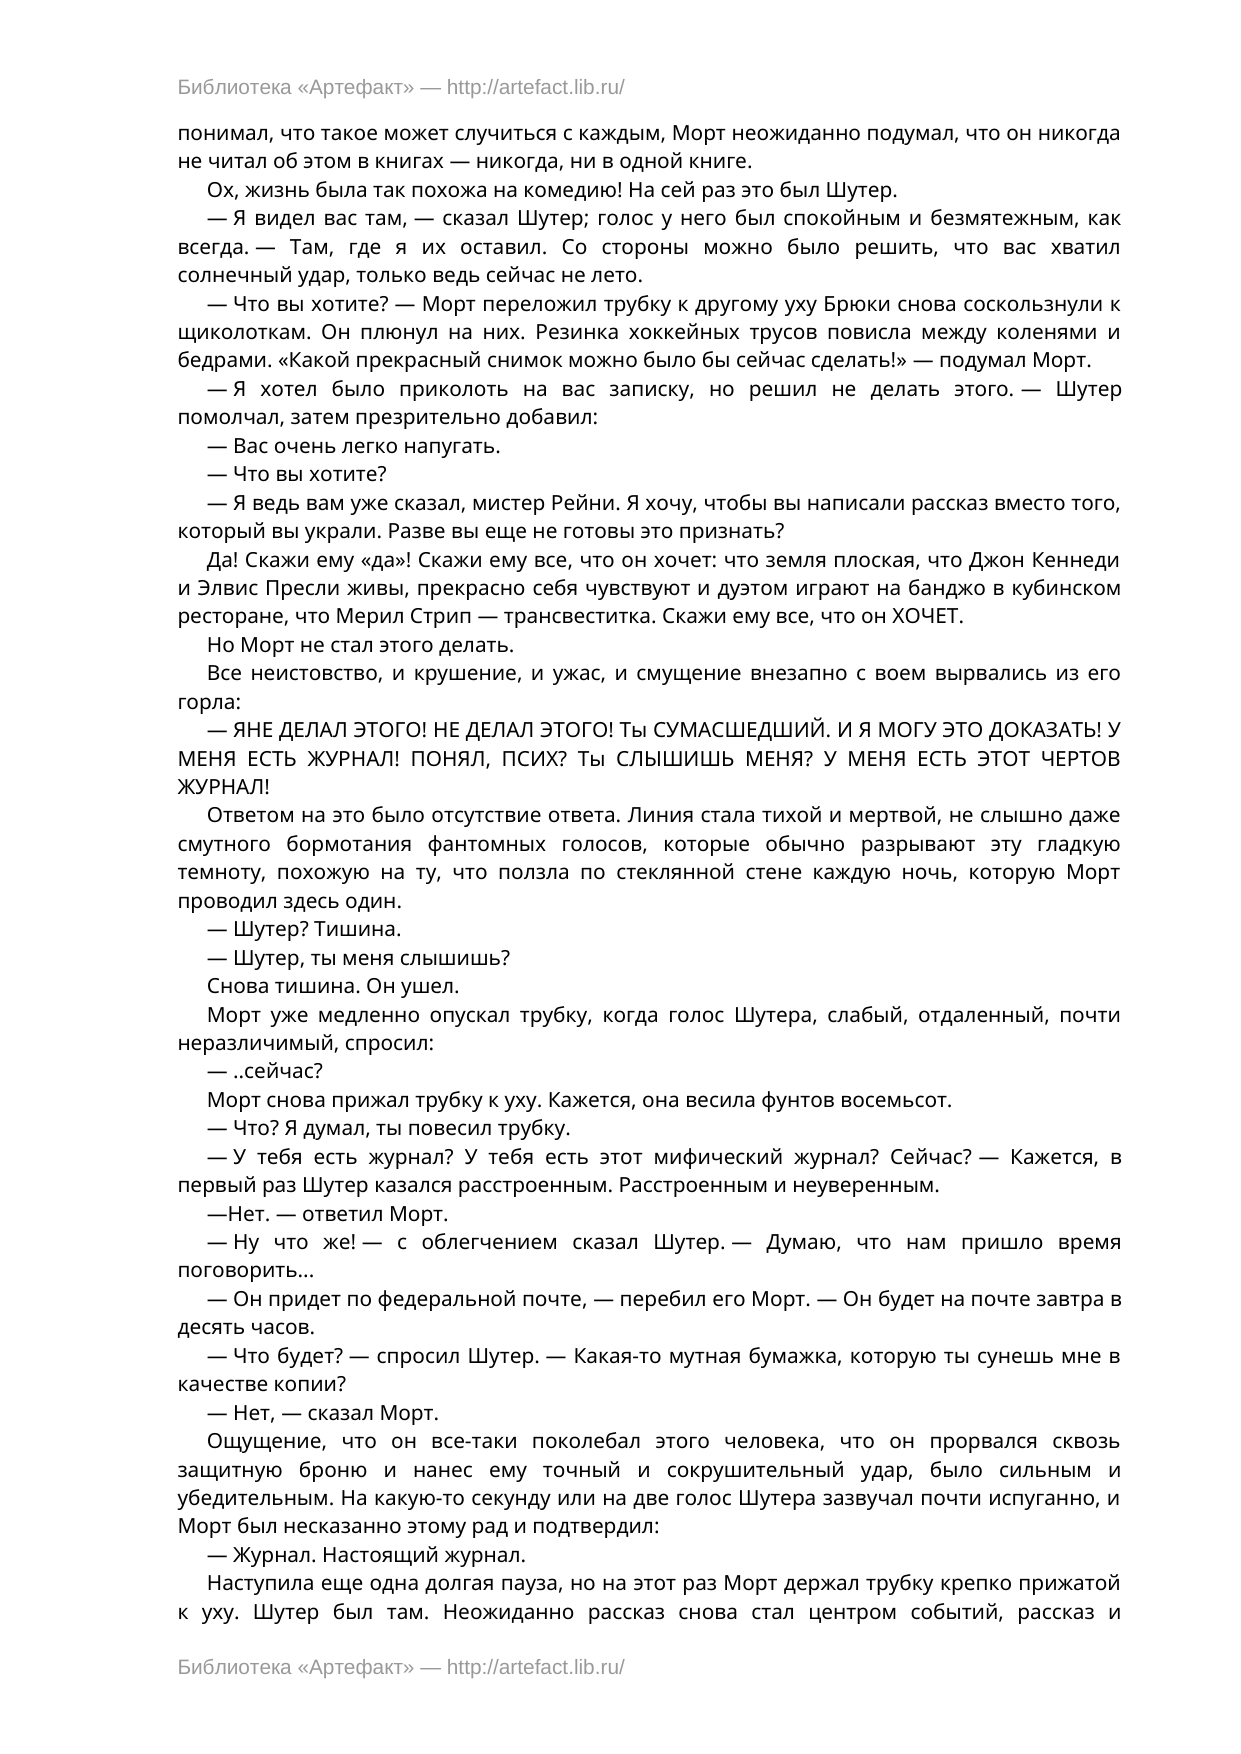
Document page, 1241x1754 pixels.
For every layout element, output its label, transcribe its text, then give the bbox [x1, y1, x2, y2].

text — У тебя есть журнал? У тебя есть этот мифический журнал? Сейчас? — Кажется, в первый раз Шутер казался расстроенным. Расстроенным и неуверенным. [177, 1142, 1122, 1199]
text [177, 118, 1122, 175]
text Морт уже медленно опускал трубку, когда голос Шутера, слабый, отдаленный, почти неразличимый, спросил: [177, 1000, 1122, 1057]
text — Я видел вас там, — сказал Шутер; голос у него был спокойным и безмятежным, как всегда. — Там, где я их оставил. Со стороны можно было решить, что вас хватил солнечный удар, только ведь сейчас не лето. [177, 203, 1122, 289]
text Ох, жизнь была так похожа на комедию! На сей раз это был Шутер. [177, 175, 1122, 203]
text — ..сейчас? [177, 1057, 1122, 1085]
text Но Морт не стал этого делать. [177, 630, 1122, 658]
text Да! Скажи ему «да»! Скажи ему все, что он хочет: что земля плоская, что Джон Кеннеди и Элвис Пресли живы, прекрасно себя чувствуют и дуэтом играют на банджо в кубинском ресторане, что Мерил Стрип — трансвеститка. Скажи ему все, что он ХОЧЕТ. [177, 545, 1122, 630]
text — Что вы хотите? — Морт переложил трубку к другому уху Брюки снова соскользнули к щиколоткам. Он плюнул на них. Резинка хоккейных трусов повисла между коленями и бедрами. «Какой прекрасный снимок можно было бы сейчас сделать!» — подумал Морт. [177, 289, 1122, 374]
text —Нет. — ответил Морт. [177, 1199, 1122, 1227]
text Морт снова прижал трубку к уху. Кажется, она весила фунтов восемьсот. [177, 1085, 1122, 1113]
text — Ну что же! — с облегчением сказал Шутер. — Думаю, что нам пришло время поговорить... [177, 1227, 1122, 1284]
text — Нет, — сказал Морт. [177, 1398, 1122, 1426]
text — Что? Я думал, ты повесил трубку. [177, 1113, 1122, 1142]
text — Шутер? Тишина. [177, 914, 1122, 943]
text — Шутер, ты меня слышишь? [177, 943, 1122, 971]
text — Я хотел было приколоть на вас записку, но решил не делать этого. — Шутер помолчал, затем презрительно добавил: [177, 374, 1122, 431]
text Все неистовство, и крушение, и ужас, и смущение внезапно с воем вырвались из его горла: [177, 658, 1122, 715]
text Ощущение, что он все-таки поколебал этого человека, что он прорвался сквозь защитную броню и нанес ему точный и сокрушительный удар, было сильным и убедительным. На какую-то секунду или на две голос Шутера зазвучал почти испуганно, и Морт был несказанно этому рад и подтвердил: [177, 1426, 1122, 1540]
text — Журнал. Настоящий журнал. [177, 1540, 1122, 1568]
text Снова тишина. Он ушел. [177, 971, 1122, 1000]
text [177, 1568, 1122, 1625]
text Ответом на это было отсутствие ответа. Линия стала тихой и мертвой, не слышно даже смутного бормотания фантомных голосов, которые обычно разрывают эту гладкую темноту, похожую на ту, что ползла по стеклянной стене каждую ночь, которую Морт проводил здесь один. [177, 801, 1122, 914]
text — Он придет по федеральной почте, — перебил его Морт. — Он будет на почте завтра в десять часов. [177, 1284, 1122, 1341]
text — Я ведь вам уже сказал, мистер Рейни. Я хочу, чтобы вы написали рассказ вместо того, который вы украли. Разве вы еще не готовы это признать? [177, 488, 1122, 545]
text — Вас очень легко напугать. [177, 431, 1122, 459]
text — ЯНЕ ДЕЛАЛ ЭТОГО! НЕ ДЕЛАЛ ЭТОГО! Ты СУМАСШЕДШИЙ. И Я МОГУ ЭТО ДОКАЗАТЬ! У МЕНЯ ЕСТЬ ЖУРНАЛ! ПОНЯЛ, ПСИХ? Ты СЛЫШИШЬ МЕНЯ? У МЕНЯ ЕСТЬ ЭТОТ ЧЕРТОВ ЖУРНАЛ! [177, 715, 1122, 801]
text — Что будет? — спросил Шутер. — Какая-то мутная бумажка, которую ты сунешь мне в качестве копии? [177, 1341, 1122, 1398]
text — Что вы хотите? [177, 459, 1122, 488]
